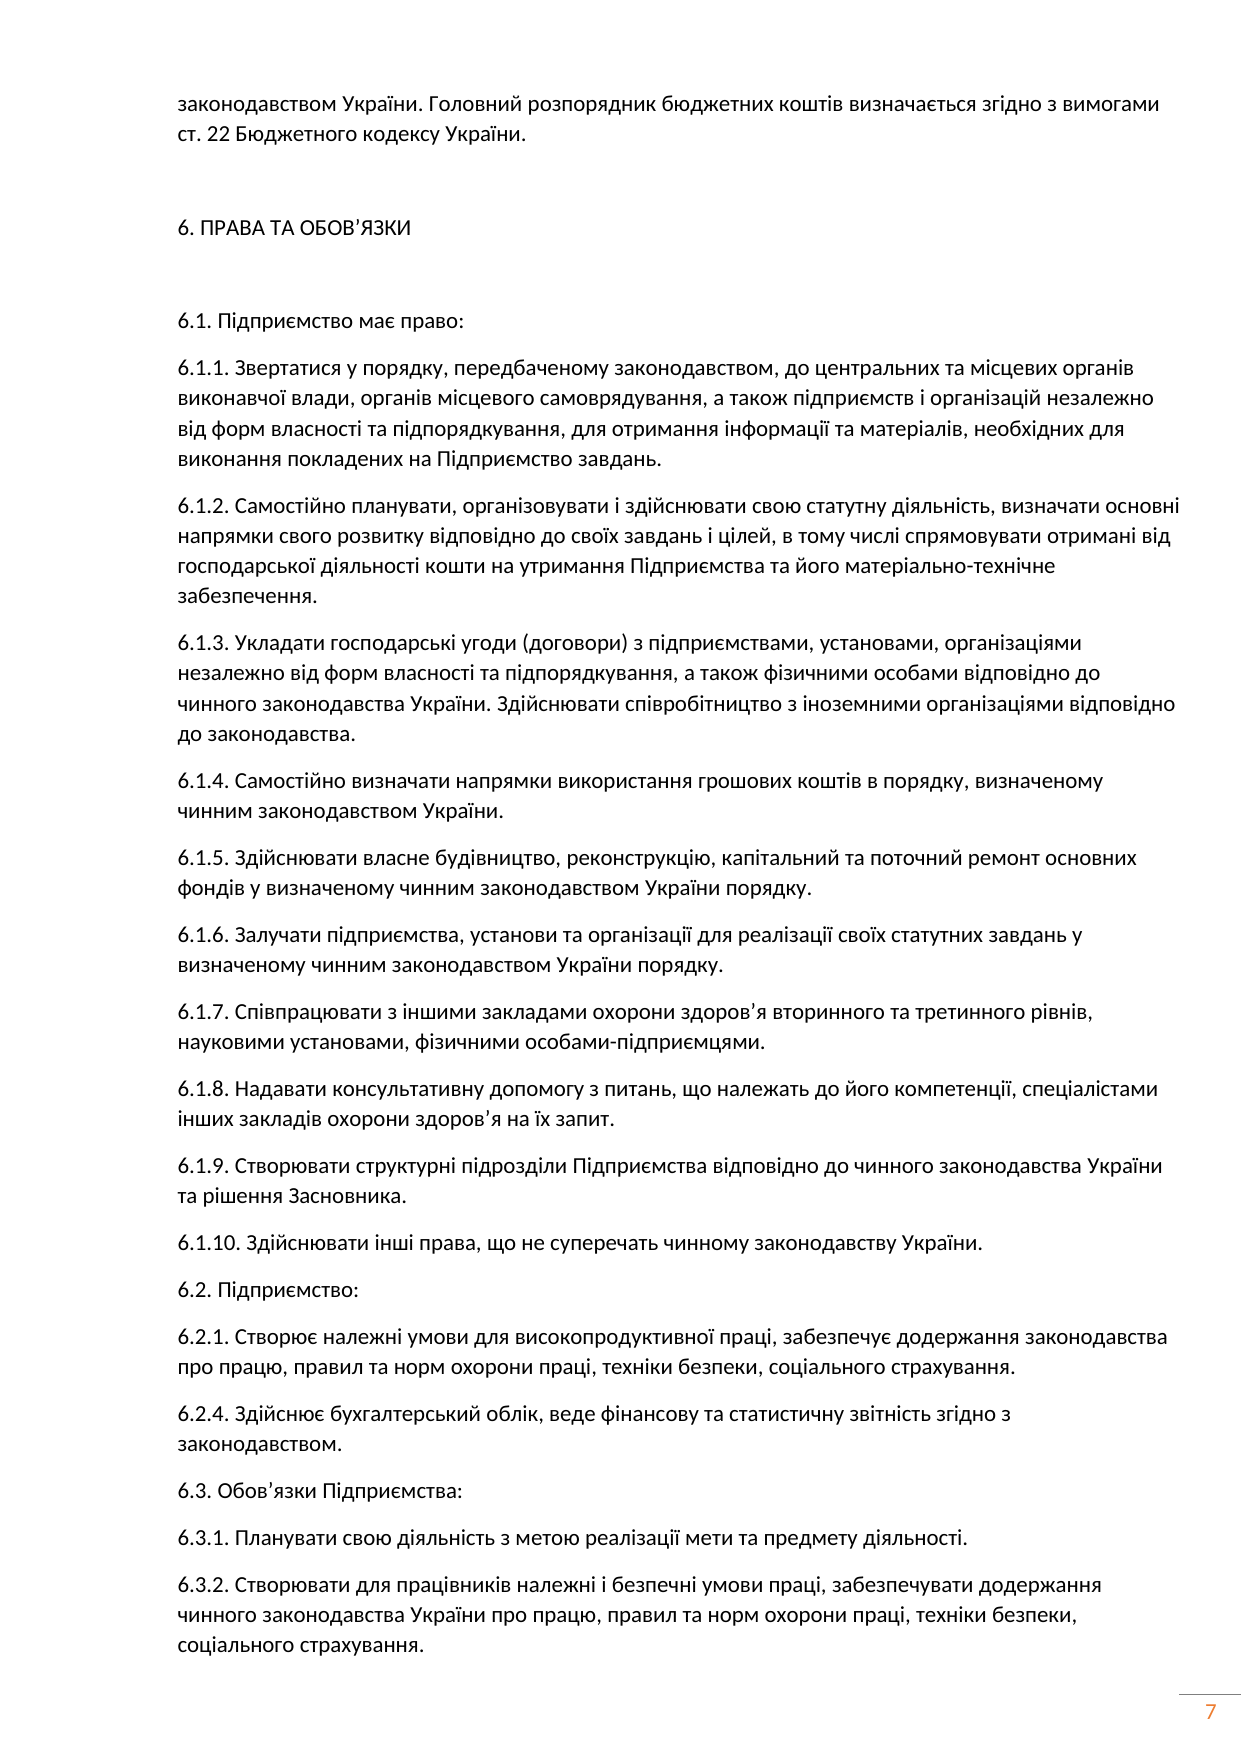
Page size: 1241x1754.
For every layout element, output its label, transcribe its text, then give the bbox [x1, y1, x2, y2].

text 6.2. Підприємство: [177, 1275, 1181, 1303]
text 6.2.4. Здійснює бухгалтерський облік, веде фінансову та статистичну звітність згідно з законодавством. [177, 1399, 1181, 1457]
text 6.3. Обов’язки Підприємства: [177, 1476, 1181, 1504]
text 6.1.4. Самостійно визначати напрямки використання грошових коштів в порядку, визначеному чинним законодавством України. [177, 766, 1181, 824]
text 6.1.6. Залучати підприємства, установи та організації для реалізації своїх статутних завдань у визначеному чинним законодавством України порядку. [177, 920, 1181, 978]
text 6.1.9. Створювати структурні підрозділи Підприємства відповідно до чинного законодавства України та рішення Засновника. [177, 1151, 1181, 1209]
text 6.1. Підприємство має право: [177, 306, 1181, 334]
text 6.1.3. Укладати господарські угоди (договори) з підприємствами, установами, організаціями незалежно від форм власності та підпорядкування, а також фізичними особами відповідно до чинного законодавства України. Здійснювати співробітництво з іноземними організаціями відповідно до законодавства. [177, 628, 1181, 747]
text 6.1.1. Звертатися у порядку, передбаченому законодавством, до центральних та місцевих органів виконавчої влади, органів місцевого самоврядування, а також підприємств і організацій незалежно від форм власності та підпорядкування, для отримання інформації та матеріалів, необхідних для виконання покладених на Підприємство завдань. [177, 353, 1181, 472]
text 6. ПРАВА ТА ОБОВ’ЯЗКИ [177, 213, 1181, 241]
text 6.2.1. Створює належні умови для високопродуктивної праці, забезпечує додержання законодавства про працю, правил та норм охорони праці, техніки безпеки, соціального страхування. [177, 1322, 1181, 1380]
text 6.1.2. Самостійно планувати, організовувати і здійснювати свою статутну діяльність, визначати основні напрямки свого розвитку відповідно до своїх завдань і цілей, в тому числі спрямовувати отримані від господарської діяльності кошти на утримання Підприємства та його матеріально-технічне забезпечення. [177, 491, 1181, 609]
text 6.3.1. Планувати свою діяльність з метою реалізації мети та предмету діяльності. [177, 1523, 1181, 1551]
text 6.1.5. Здійснювати власне будівництво, реконструкцію, капітальний та поточний ремонт основних фондів у визначеному чинним законодавством України порядку. [177, 843, 1181, 901]
text 6.1.10. Здійснювати інші права, що не суперечать чинному законодавству України. [177, 1228, 1181, 1256]
text 6.1.8. Надавати консультативну допомогу з питань, що належать до його компетенції, спеціалістами інших закладів охорони здоров’я на їх запит. [177, 1074, 1181, 1132]
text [177, 89, 1181, 147]
text 6.3.2. Створювати для працівників належні і безпечні умови праці, забезпечувати додержання чинного законодавства України про працю, правил та норм охорони праці, техніки безпеки, соціального страхування. [177, 1570, 1181, 1658]
text 6.1.7. Співпрацювати з іншими закладами охорони здоров’я вторинного та третинного рівнів, науковими установами, фізичними особами-підприємцями. [177, 997, 1181, 1055]
